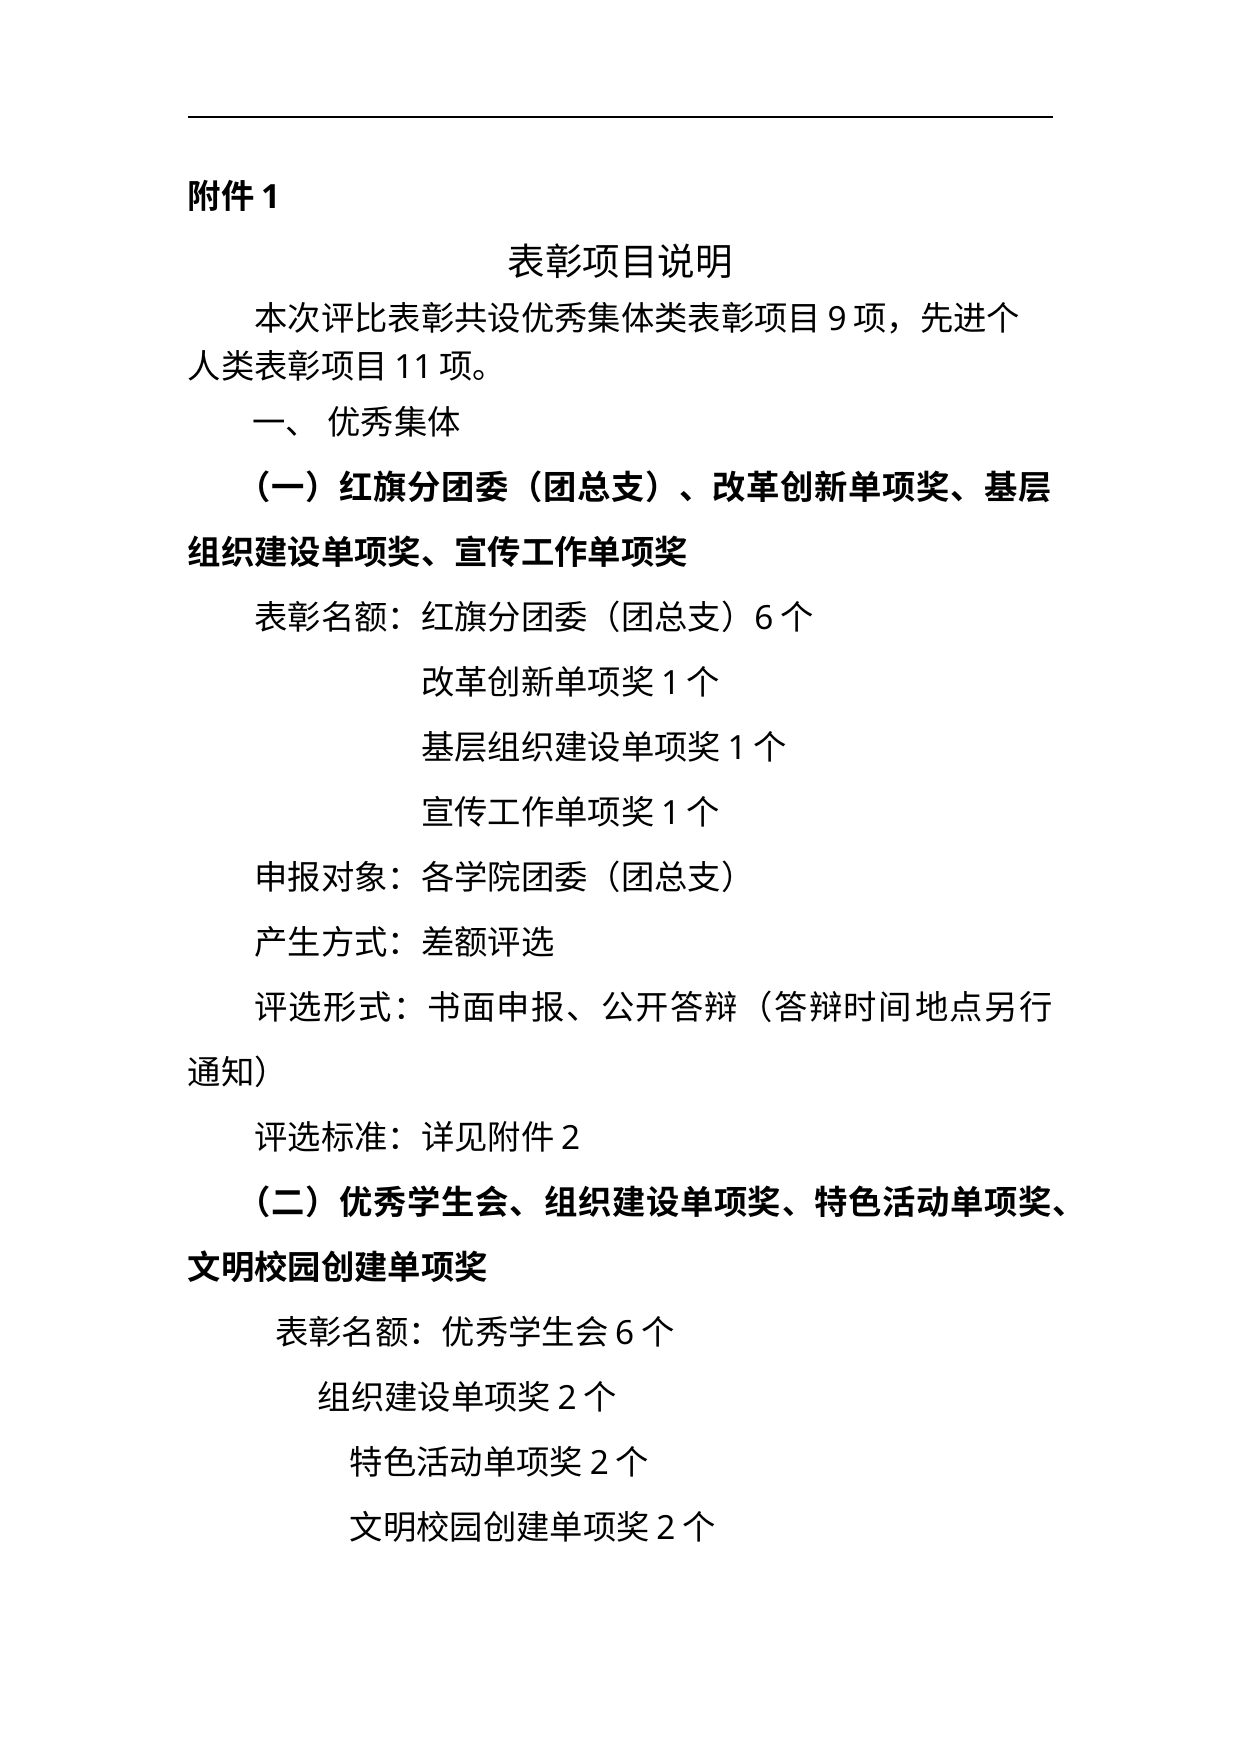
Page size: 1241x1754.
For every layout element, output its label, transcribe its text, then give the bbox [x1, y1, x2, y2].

text 组织建设单项奖2个 [187, 1363, 1053, 1428]
text （一）红旗分团委（团总支）、改革创新单项奖、基层组织建设单项奖、宣传工作单项奖 [187, 453, 1053, 583]
text 特色活动单项奖2个 [187, 1428, 1053, 1493]
text 改革创新单项奖1个 [187, 648, 1053, 713]
text 评选标准：详见附件2 [187, 1103, 1053, 1168]
list 优秀集体 [252, 388, 1053, 453]
text 宣传工作单项奖1个 [187, 778, 1053, 843]
text 评选形式：书面申报、公开答辩（答辩时间地点另行通知） [187, 973, 1053, 1103]
text 申报对象：各学院团委（团总支） [187, 843, 1053, 908]
text 文明校园创建单项奖2个 [187, 1493, 1053, 1558]
text 本次评比表彰共设优秀集体类表彰项目9项，先进个人类表彰项目11项。 [187, 292, 1049, 388]
text 表彰名额：优秀学生会6个 [275, 1298, 1053, 1363]
text 表彰名额：红旗分团委（团总支）6个 [187, 583, 1053, 648]
text 附件1 [187, 162, 1053, 227]
text 表彰项目说明 [187, 227, 1053, 292]
text 基层组织建设单项奖1个 [187, 713, 1053, 778]
text 产生方式：差额评选 [187, 908, 1053, 973]
text （二）优秀学生会、组织建设单项奖、特色活动单项奖、文明校园创建单项奖 [187, 1168, 1053, 1298]
